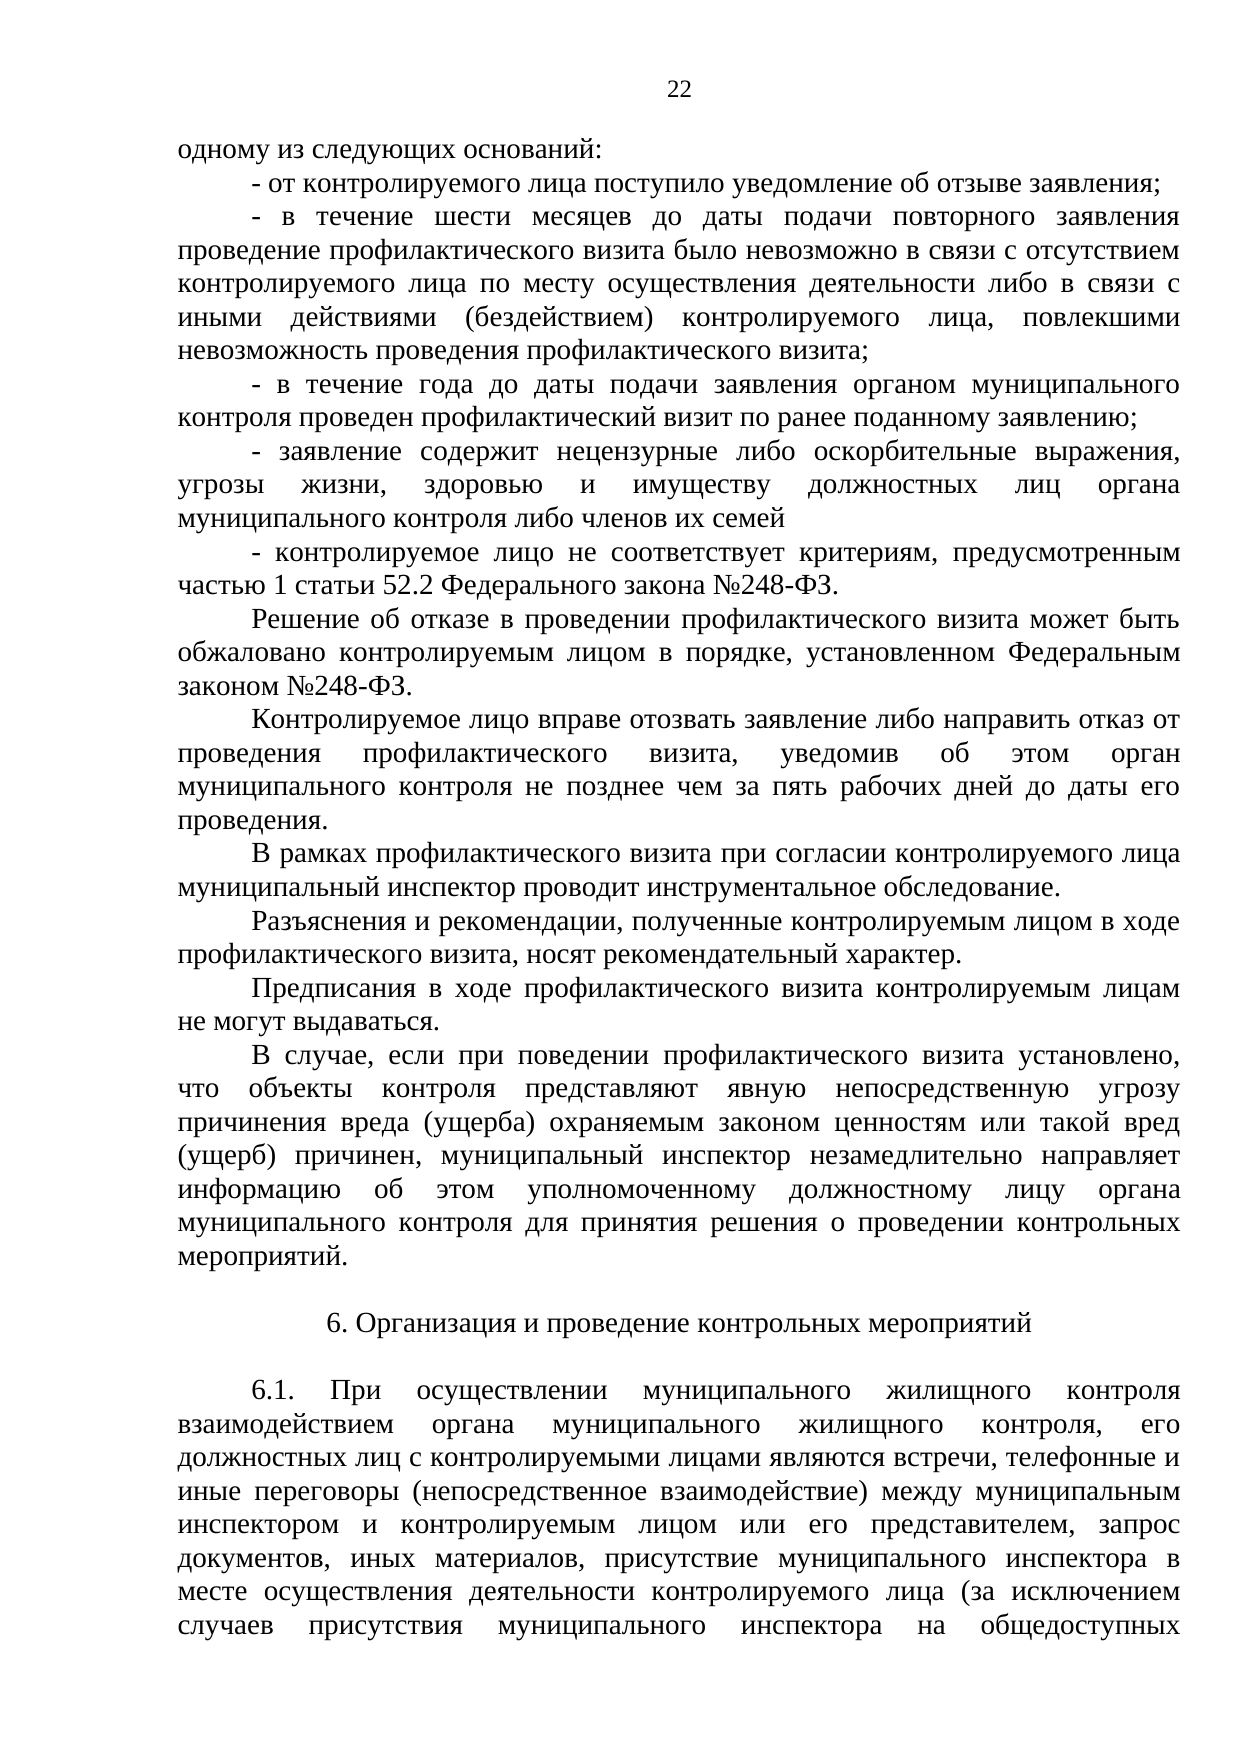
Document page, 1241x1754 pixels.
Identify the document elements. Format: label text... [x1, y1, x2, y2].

text - в течение года до даты подачи заявления органом муниципального контроля проведен профилактический визит по ранее поданному заявлению; [177, 366, 1181, 433]
text В случае, если при поведении профилактического визита установлено, что объекты контроля представляют явную непосредственную угрозу причинения вреда (ущерба) охраняемым законом ценностям или такой вред (ущерб) причинен, муниципальный инспектор незамедлительно направляет информацию об этом уполномоченному должностному лицу органа муниципального контроля для принятия решения о проведении контрольных мероприятий. [177, 1037, 1181, 1272]
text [177, 131, 1181, 165]
text Контролируемое лицо вправе отозвать заявление либо направить отказ от проведения профилактического визита, уведомив об этом орган муниципального контроля не позднее чем за пять рабочих дней до даты его проведения. [177, 701, 1181, 836]
text 6. Организация и проведение контрольных мероприятий [177, 1305, 1181, 1339]
text Разъяснения и рекомендации, полученные контролируемым лицом в ходе профилактического визита, носят рекомендательный характер. [177, 903, 1181, 970]
text - заявление содержит нецензурные либо оскорбительные выражения, угрозы жизни, здоровью и имуществу должностных лиц органа муниципального контроля либо членов их семей [177, 433, 1181, 534]
text В рамках профилактического визита при согласии контролируемого лица муниципальный инспектор проводит инструментальное обследование. [177, 836, 1181, 903]
text Предписания в ходе профилактического визита контролируемым лицам не могут выдаваться. [177, 970, 1181, 1037]
text - контролируемое лицо не соответствует критериям, предусмотренным частью 1 статьи 52.2 Федерального закона №248-ФЗ. [177, 534, 1181, 601]
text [177, 1372, 1181, 1641]
text - от контролируемого лица поступило уведомление об отзыве заявления; [177, 165, 1181, 198]
text Решение об отказе в проведении профилактического визита может быть обжаловано контролируемым лицом в порядке, установленном Федеральным законом №248-ФЗ. [177, 601, 1181, 701]
text - в течение шести месяцев до даты подачи повторного заявления проведение профилактического визита было невозможно в связи с отсутствием контролируемого лица по месту осуществления деятельности либо в связи с иными действиями (бездействием) контролируемого лица, повлекшими невозможность проведения профилактического визита; [177, 198, 1181, 366]
